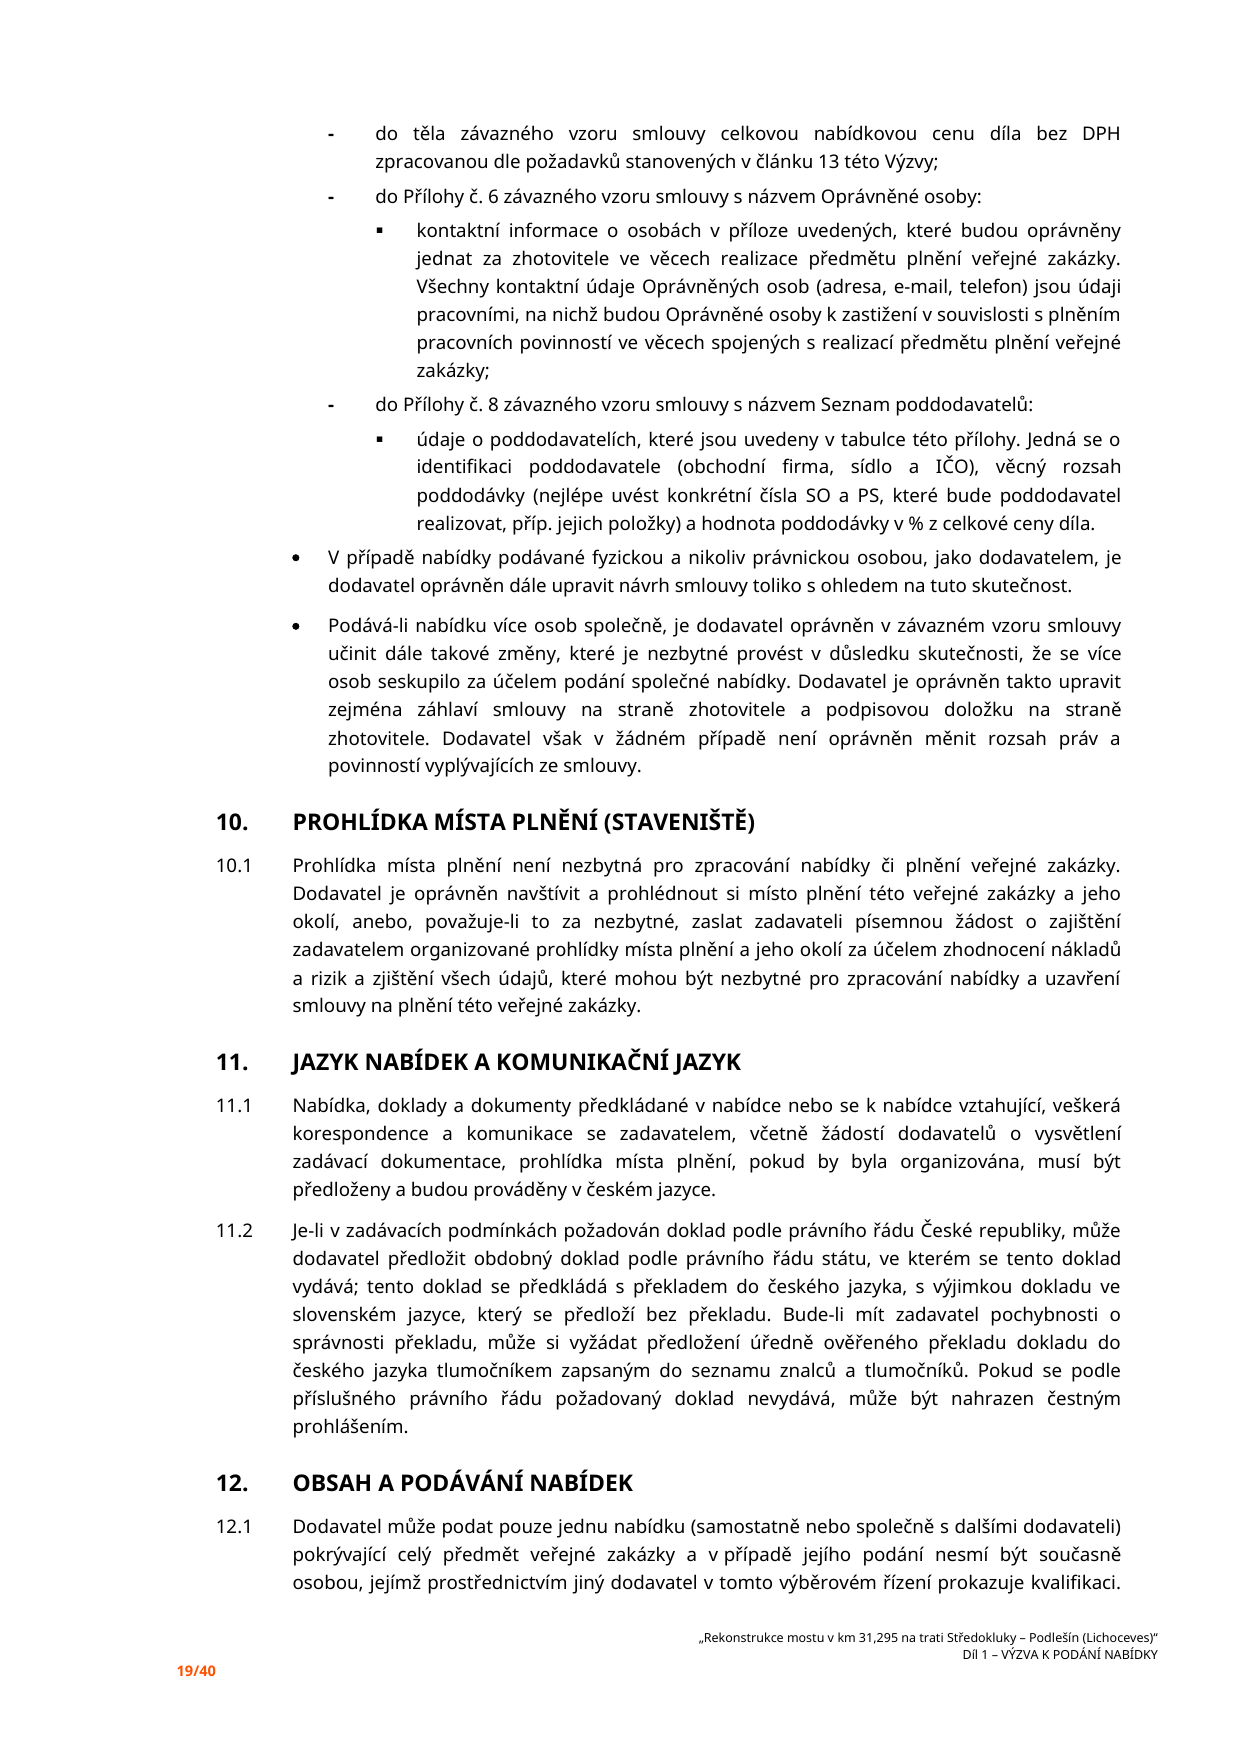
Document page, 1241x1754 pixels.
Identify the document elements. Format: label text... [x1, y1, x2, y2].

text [216, 1513, 1122, 1595]
text V případě nabídky podávané fyzickou a nikoliv právnickou osobou, jako dodavatelem, je dodavatel oprávněn dále upravit návrh smlouvy toliko s ohledem na tuto skutečnost. [292, 544, 1122, 598]
text JAZYK NABÍDEK A KOMUNIKAČNÍ JAZYK [216, 1046, 1122, 1077]
text do těla závazného vzoru smlouvy celkovou nabídkovou cenu díla bez DPH zpracovanou dle požadavků stanovených v článku 13 této Výzvy; [328, 121, 1122, 174]
text do Přílohy č. 8 závazného vzoru smlouvy s názvem Seznam poddodavatelů: [328, 392, 1122, 417]
text Nabídka, doklady a dokumenty předkládané v nabídce nebo se k nabídce vztahující, veškerá korespondence a komunikace se zadavatelem, včetně žádostí dodavatelů o vysvětlení zadávací dokumentace, prohlídka místa plnění, pokud by byla organizována, musí být předloženy a budou prováděny v českém jazyce. [216, 1093, 1122, 1202]
text OBSAH A PODÁVÁNÍ NABÍDEK [216, 1466, 1122, 1498]
text Je-li v zadávacích podmínkách požadován doklad podle právního řádu České republiky, může dodavatel předložit obdobný doklad podle právního řádu státu, ve kterém se tento doklad vydává; tento doklad se předkládá s překladem do českého jazyka, s výjimkou dokladu ve slovenském jazyce, který se předloží bez překladu. Bude-li mít zadavatel pochybnosti o správnosti překladu, může si vyžádat předložení úředně ověřeného překladu dokladu do českého jazyka tlumočníkem zapsaným do seznamu znalců a tlumočníků. Pokud se podle příslušného právního řádu požadovaný doklad nevydává, může být nahrazen čestným prohlášením. [216, 1217, 1122, 1439]
text údaje o poddodavatelích, které jsou uvedeny v tabulce této přílohy. Jedná se o identifikaci poddodavatele (obchodní firma, sídlo a IČO), věcný rozsah poddodávky (nejlépe uvést konkrétní čísla SO a PS, které bude poddodavatel realizovat, příp. jejich položky) a hodnota poddodávky v % z celkové ceny díla. [375, 426, 1122, 535]
text Prohlídka místa plnění není nezbytná pro zpracování nabídky či plnění veřejné zakázky. Dodavatel je oprávněn navštívit a prohlédnout si místo plnění této veřejné zakázky a jeho okolí, anebo, považuje-li to za nezbytné, zaslat zadavateli písemnou žádost o zajištění zadavatelem organizované prohlídky místa plnění a jeho okolí za účelem zhodnocení nákladů a rizik a zjištění všech údajů, které mohou být nezbytné pro zpracování nabídky a uzavření smlouvy na plnění této veřejné zakázky. [216, 853, 1122, 1018]
text kontaktní informace o osobách v příloze uvedených, které budou oprávněny jednat za zhotovitele ve věcech realizace předmětu plnění veřejné zakázky. Všechny kontaktní údaje Oprávněných osob (adresa, e-mail, telefon) jsou údaji pracovními, na nichž budou Oprávněné osoby k zastižení v souvislosti s plněním pracovních povinností ve věcech spojených s realizací předmětu plnění veřejné zakázky; [375, 217, 1122, 383]
text Podává-li nabídku více osob společně, je dodavatel oprávněn v závazném vzoru smlouvy učinit dále takové změny, které je nezbytné provést v důsledku skutečnosti, že se více osob seskupilo za účelem podání společné nabídky. Dodavatel je oprávněn takto upravit zejména záhlaví smlouvy na straně zhotovitele a podpisovou doložku na straně zhotovitele. Dodavatel však v žádném případě není oprávněn měnit rozsah práv a povinností vyplývajících ze smlouvy. [292, 613, 1122, 778]
text do Přílohy č. 6 závazného vzoru smlouvy s názvem Oprávněné osoby: [328, 183, 1122, 208]
text PROHLÍDKA MÍSTA PLNĚNÍ (STAVENIŠTĚ) [216, 806, 1122, 837]
